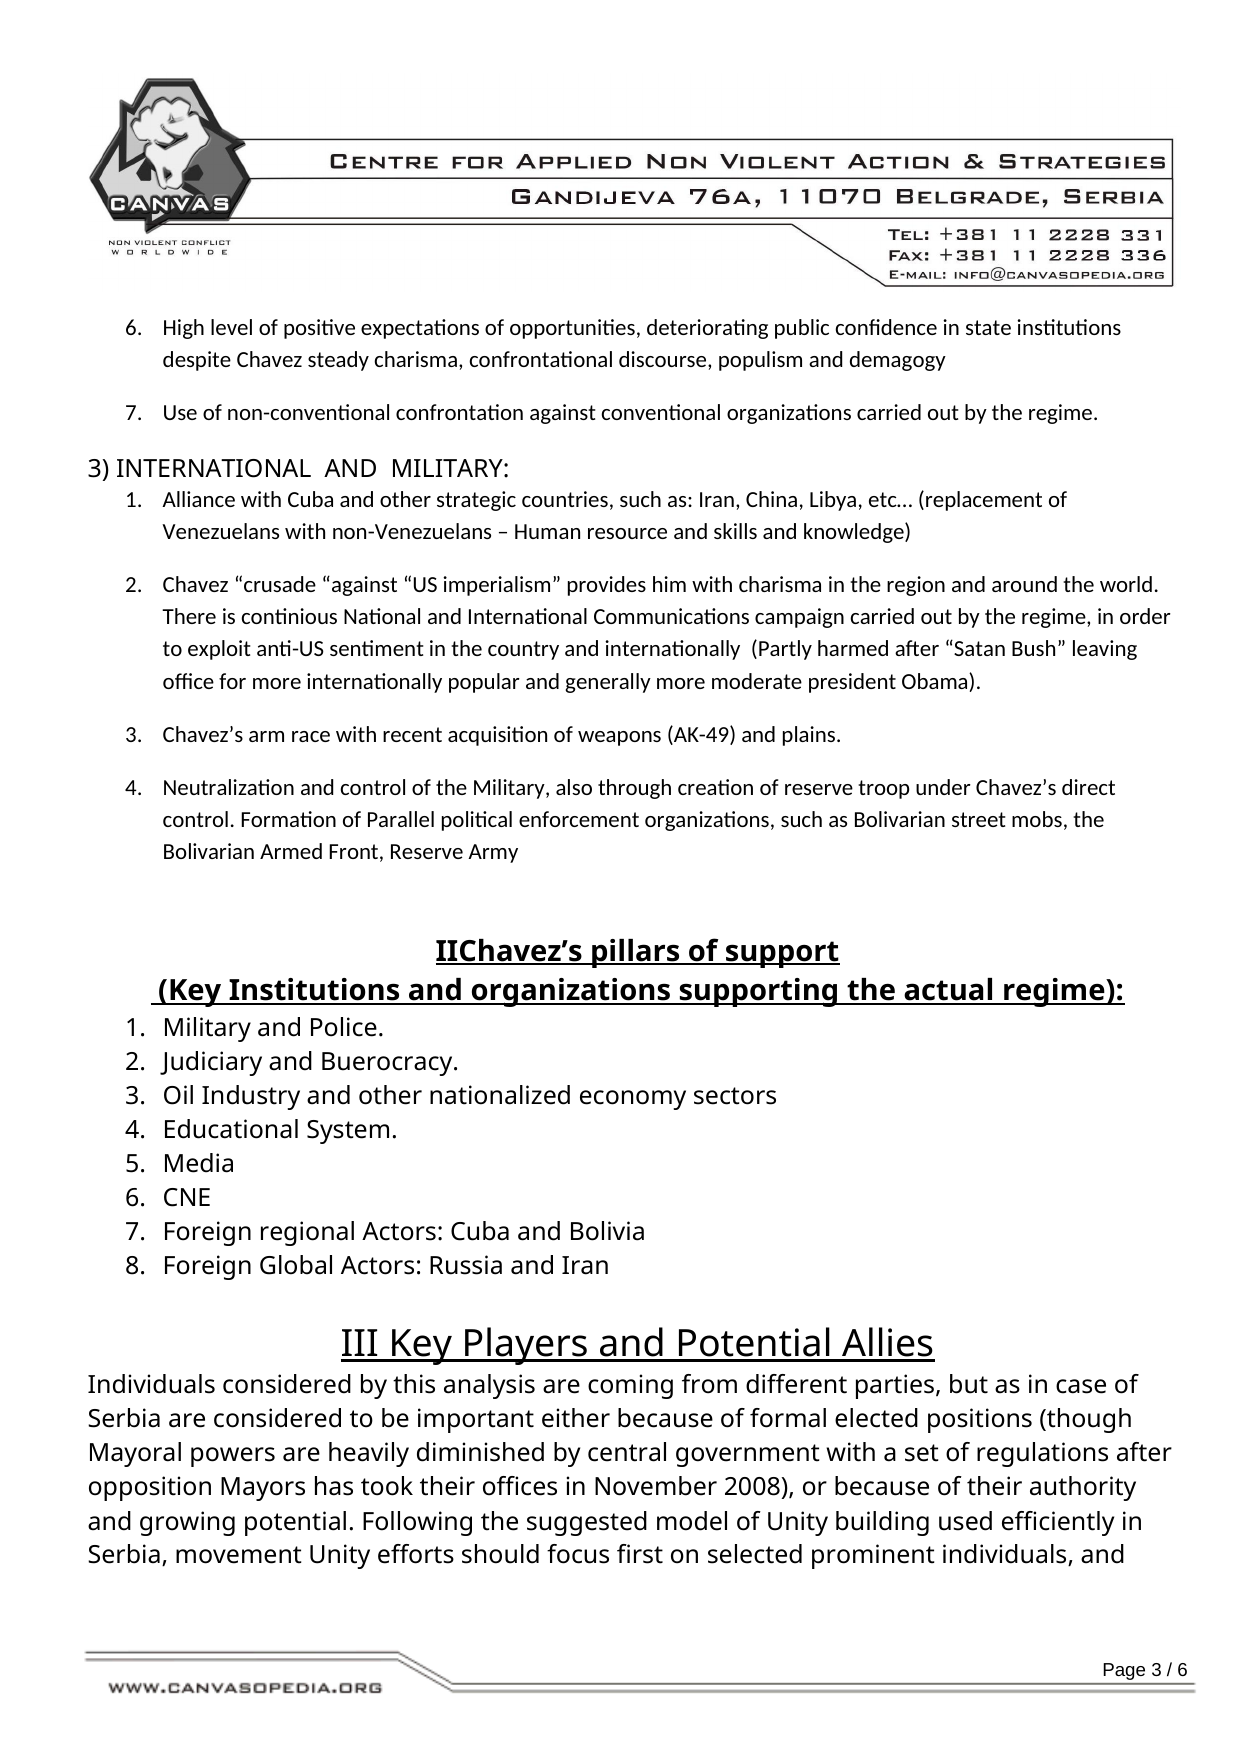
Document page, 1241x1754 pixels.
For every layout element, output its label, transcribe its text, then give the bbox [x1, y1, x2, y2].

list Judiciary and Buerocracy. [125, 1043, 1187, 1077]
list Educational System. [125, 1111, 1187, 1146]
picture [62, 1629, 1201, 1713]
text IIChavez’s pillars of support [87, 930, 1187, 969]
list Alliance with Cuba and other strategic countries, such as: Iran, China, Libya, etc… (replacement of Venezuelans with non-Venezuelans – Human resource and skills and knowledge) [125, 485, 1187, 545]
list Media [125, 1146, 1187, 1179]
list Chavez “crusade “against “US imperialism” provides him with charisma in the region and around the world. There is continious National and International Communications campaign carried out by the regime, in order to exploit anti-US sentiment in the country and internationally (Partly harmed after “Satan Bush” leaving office for more internationally popular and generally more moderate president Obama). [125, 570, 1187, 695]
text (Key Institutions and organizations supporting the actual regime): [87, 969, 1187, 1009]
list Foreign Global Actors: Russia and Iran [125, 1248, 1187, 1282]
list Use of non-conventional confrontation against conventional organizations carried out by the regime. [125, 398, 1187, 426]
list High level of positive expectations of opportunities, deteriorating public confidence in state institutions despite Chavez steady charisma, confrontational discourse, populism and demagogy [125, 313, 1187, 373]
list Military and Police. [125, 1009, 1187, 1043]
list CNE [125, 1179, 1187, 1214]
list Chavez’s arm race with recent acquisition of weapons (AK-49) and plains. [125, 720, 1187, 748]
picture [87, 73, 1182, 292]
list Neutralization and control of the Military, also through creation of reserve troop under Chavez’s direct control. Formation of Parallel political enforcement organizations, such as Bolivarian street mobs, the Bolivarian Armed Front, Reserve Army [125, 773, 1187, 865]
text 3) INTERNATIONAL AND MILITARY: [87, 451, 1187, 485]
text III Key Players and Potential Allies [87, 1316, 1187, 1367]
list Oil Industry and other nationalized economy sectors [125, 1077, 1187, 1111]
list Foreign regional Actors: Cuba and Bolivia [125, 1214, 1187, 1248]
